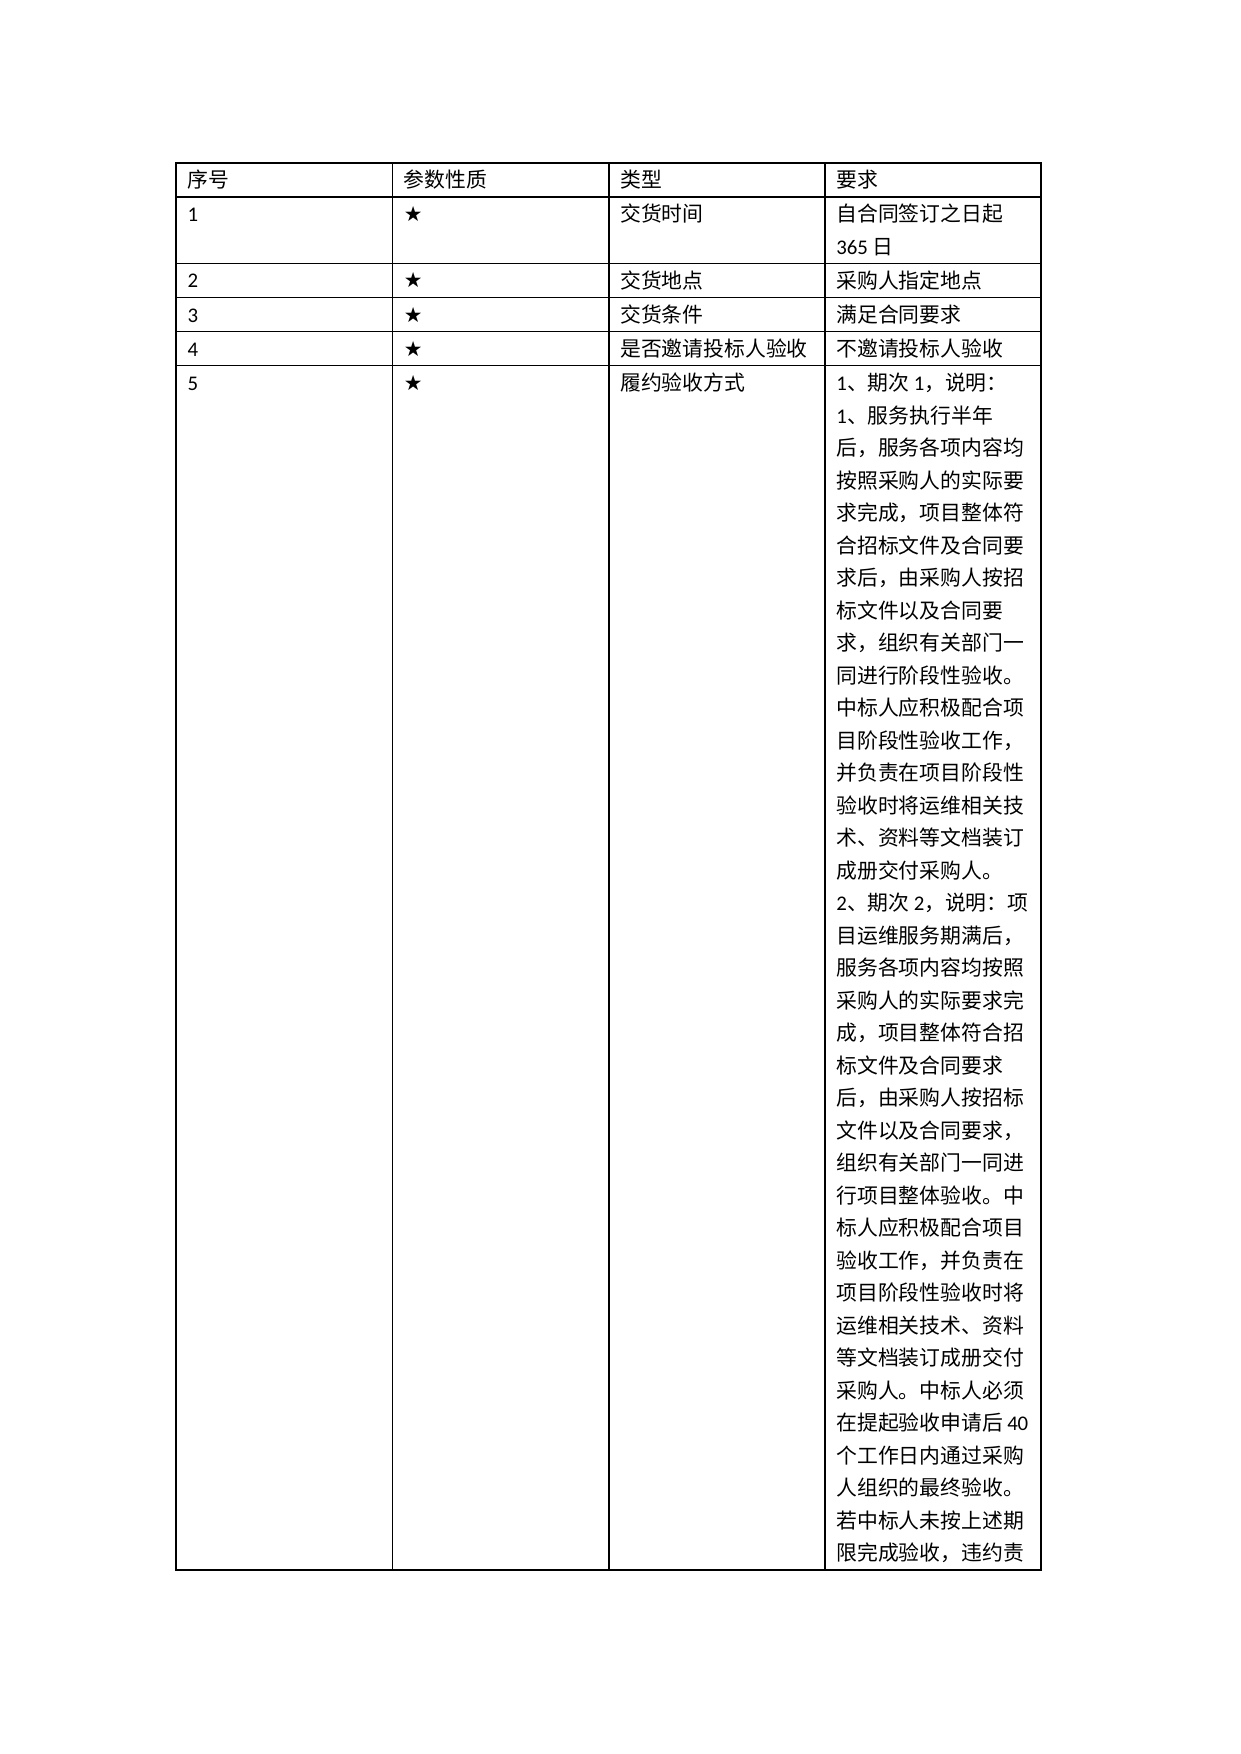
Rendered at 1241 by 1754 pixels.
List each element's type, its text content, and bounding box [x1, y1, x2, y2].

table_cell 交货条件 [610, 298, 824, 331]
table_header 要求 [826, 164, 1040, 196]
table_cell 采购人指定地点 [826, 264, 1040, 297]
table_cell 交货时间 [610, 198, 824, 263]
table_cell 1 [177, 198, 392, 263]
table_header 序号 [177, 164, 392, 196]
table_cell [826, 366, 1040, 1569]
table_cell 5 [177, 366, 392, 1569]
table_cell 履约验收方式 [610, 366, 824, 1569]
table_cell 4 [177, 332, 392, 365]
table_cell ★ [393, 366, 608, 1569]
table_header 参数性质 [393, 164, 608, 196]
table_header 类型 [610, 164, 824, 196]
table_cell ★ [393, 198, 608, 263]
table_cell 2 [177, 264, 392, 297]
table_cell 交货地点 [610, 264, 824, 297]
table_cell 3 [177, 298, 392, 331]
table_cell ★ [393, 264, 608, 297]
table_cell ★ [393, 332, 608, 365]
table_cell 不邀请投标人验收 [826, 332, 1040, 365]
table_cell 满足合同要求 [826, 298, 1040, 331]
table_cell ★ [393, 298, 608, 331]
table_cell 自合同签订之日起365日 [826, 198, 1040, 263]
table_cell 是否邀请投标人验收 [610, 332, 824, 365]
